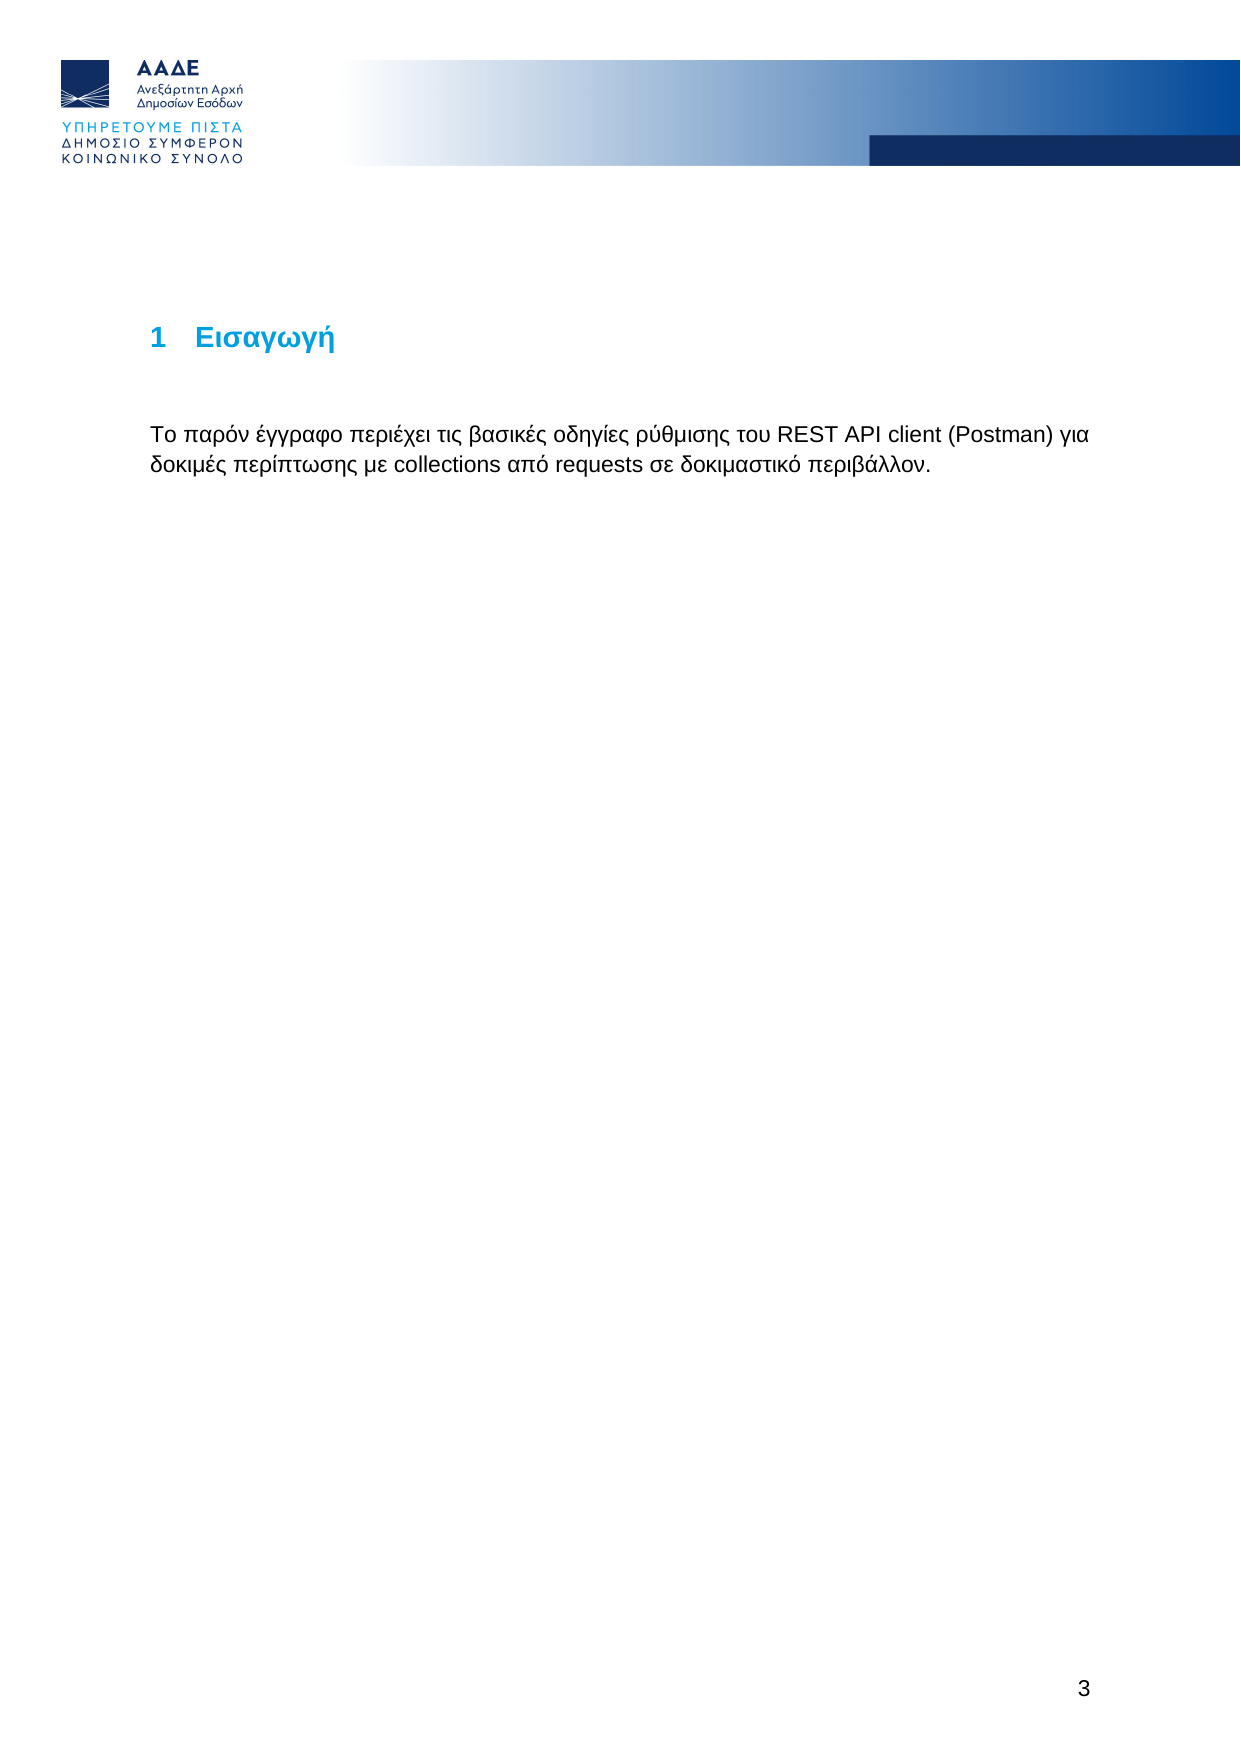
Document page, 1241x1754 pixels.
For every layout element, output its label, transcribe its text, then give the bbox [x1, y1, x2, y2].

text Το παρόν έγγραφο περιέχει τις βασικές οδηγίες ρύθμισης του REST API client (Postman) για δοκιμές περίπτωσης με collections από requests σε δοκιμαστικό περιβάλλον. [150, 421, 1090, 477]
subtitle Εισαγωγή [150, 320, 1090, 354]
picture [2, 1, 1240, 189]
